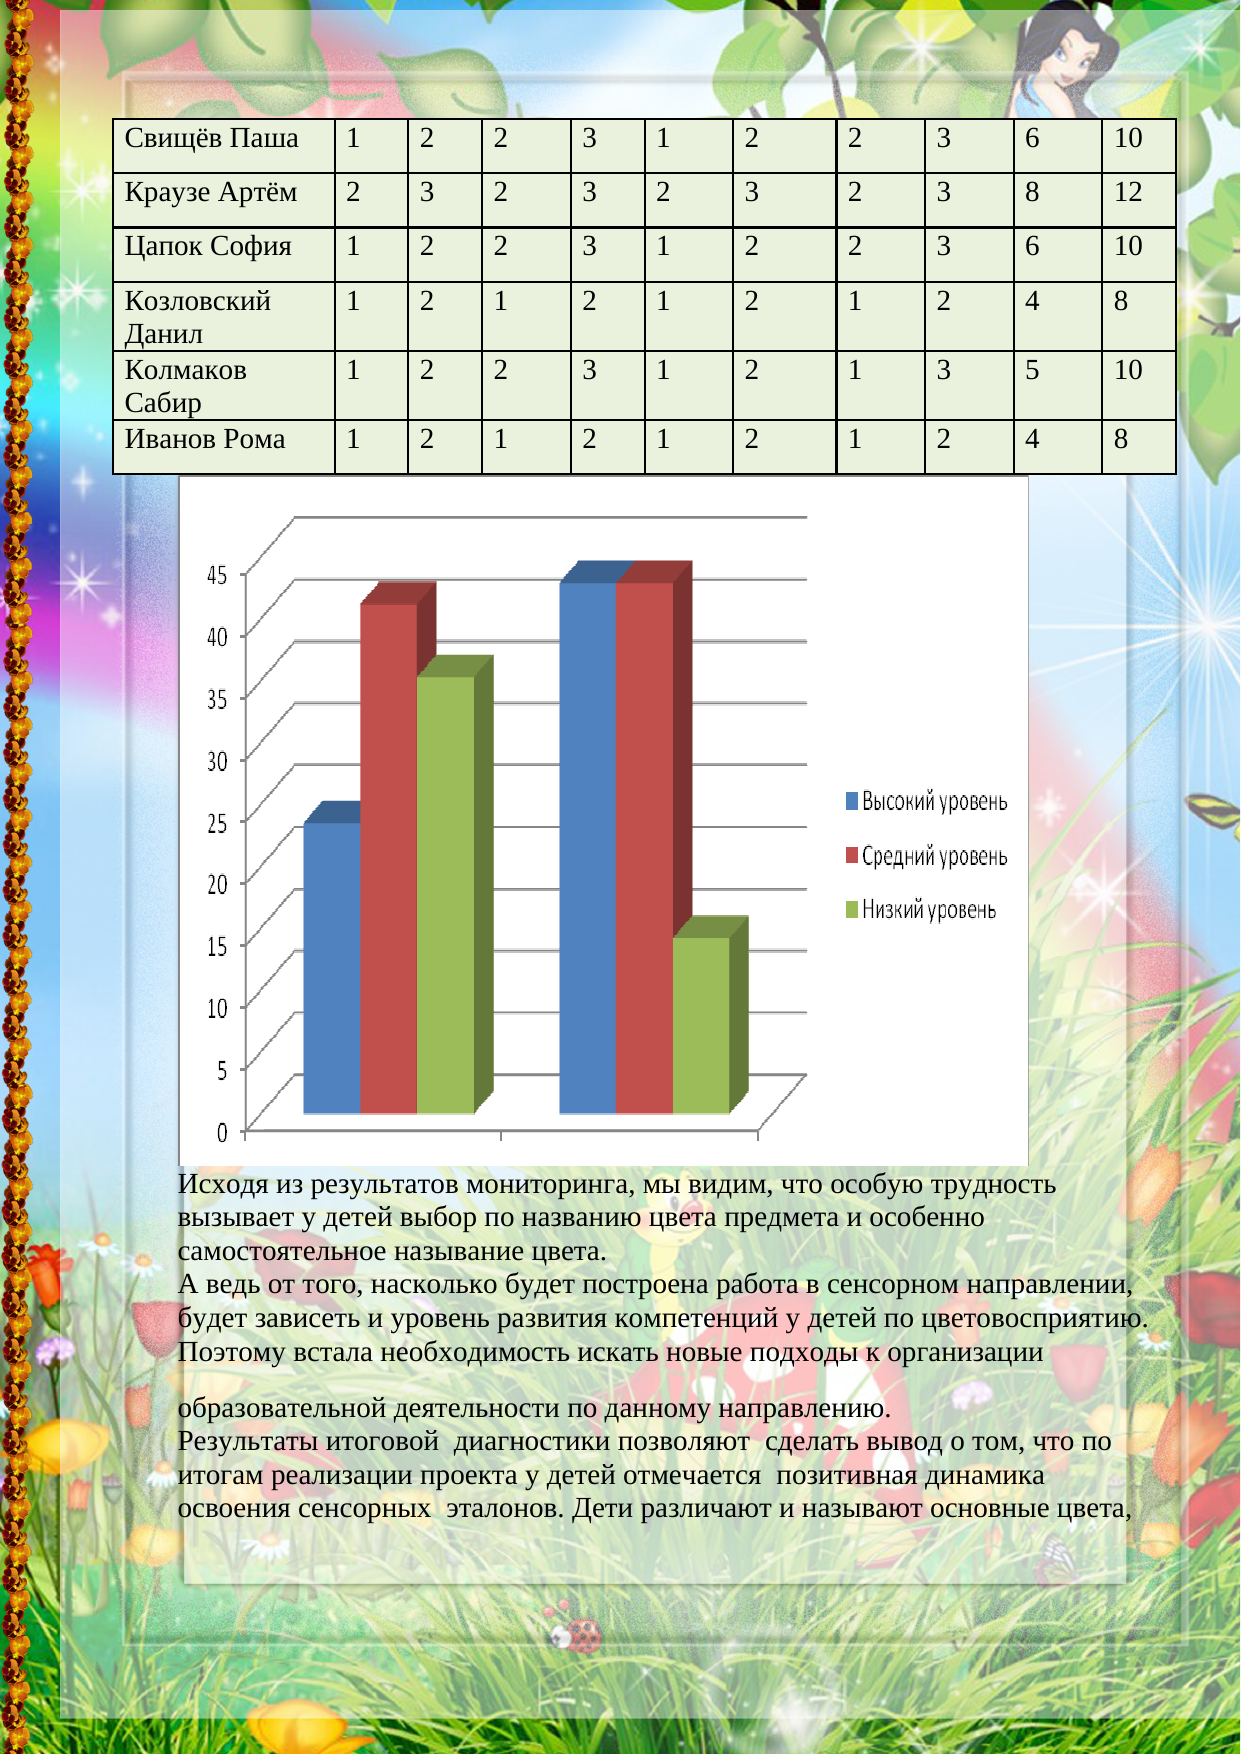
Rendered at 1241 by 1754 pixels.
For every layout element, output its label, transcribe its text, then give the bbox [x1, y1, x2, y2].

table_cell 2 [483, 174, 570, 226]
table_cell Свищёв Паша [114, 120, 334, 172]
table_cell 6 [1015, 229, 1101, 281]
table_cell 2 [734, 421, 835, 473]
table_cell Колмаков Сабир [114, 352, 334, 419]
table_cell Иванов Рома [114, 421, 334, 473]
table_cell 1 [336, 229, 407, 281]
table_cell 2 [572, 421, 644, 473]
table_cell 2 [734, 120, 835, 172]
table_cell 10 [1103, 229, 1175, 281]
picture [0, 0, 1241, 1754]
table_cell 4 [1015, 421, 1101, 473]
table_cell 1 [336, 283, 407, 350]
table_cell 2 [838, 120, 924, 172]
table_cell 1 [646, 283, 732, 350]
table_cell 3 [926, 120, 1013, 172]
table_cell 1 [646, 421, 732, 473]
table_cell 2 [409, 229, 481, 281]
table_cell 2 [646, 174, 732, 226]
table_cell 2 [926, 421, 1013, 473]
table_cell Краузе Артём [114, 174, 334, 226]
table_cell 2 [734, 352, 835, 419]
table_cell 3 [572, 120, 644, 172]
table_cell 2 [409, 283, 481, 350]
table_cell 1 [336, 352, 407, 419]
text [177, 1423, 1152, 1524]
table_cell 3 [572, 352, 644, 419]
table_cell 1 [483, 283, 570, 350]
table_cell 1 [646, 120, 732, 172]
table_cell 4 [1015, 283, 1101, 350]
table_cell 8 [1103, 421, 1175, 473]
table_cell 2 [483, 352, 570, 419]
table_cell 3 [409, 174, 481, 226]
table_cell 2 [838, 174, 924, 226]
table_cell 10 [1103, 352, 1175, 419]
table_cell 3 [572, 229, 644, 281]
table_cell 1 [483, 421, 570, 473]
table_cell 8 [1015, 174, 1101, 226]
table_cell 2 [734, 229, 835, 281]
table_cell 10 [1103, 120, 1175, 172]
table_cell 2 [483, 120, 570, 172]
table_cell 2 [734, 283, 835, 350]
table_cell 12 [1103, 174, 1175, 226]
table_cell 2 [926, 283, 1013, 350]
table_cell Цапок София [114, 229, 334, 281]
table_cell 1 [336, 120, 407, 172]
table_cell 3 [734, 174, 835, 226]
text А ведь от того, насколько будет построена работа в сенсорном направлении, будет зависеть и уровень развития компетенций у детей по цветовосприятию. Поэтому встала необходимость искать новые подходы к организации образовательной деятельности по данному направлению. [177, 1267, 1152, 1423]
table_cell 2 [409, 352, 481, 419]
table_cell 2 [336, 174, 407, 226]
table_cell 5 [1015, 352, 1101, 419]
table_cell 3 [926, 229, 1013, 281]
table_cell 2 [409, 120, 481, 172]
table_cell 6 [1015, 120, 1101, 172]
table_cell Козловский Данил [114, 283, 334, 350]
table_cell 1 [838, 352, 924, 419]
table_cell 8 [1103, 283, 1175, 350]
text Исходя из результатов мониторинга, мы видим, что особую трудность вызывает у детей выбор по названию цвета предмета и особенно самостоятельное называние цвета. [177, 1166, 1152, 1267]
table_cell 1 [336, 421, 407, 473]
table_cell 2 [409, 421, 481, 473]
table_cell 1 [838, 283, 924, 350]
table_cell 3 [926, 174, 1013, 226]
table_cell 1 [646, 229, 732, 281]
table_cell 2 [483, 229, 570, 281]
table_cell 3 [572, 174, 644, 226]
table_cell 3 [926, 352, 1013, 419]
table_cell 1 [646, 352, 732, 419]
table_cell 1 [838, 421, 924, 473]
table_cell 2 [572, 283, 644, 350]
table_cell 2 [838, 229, 924, 281]
